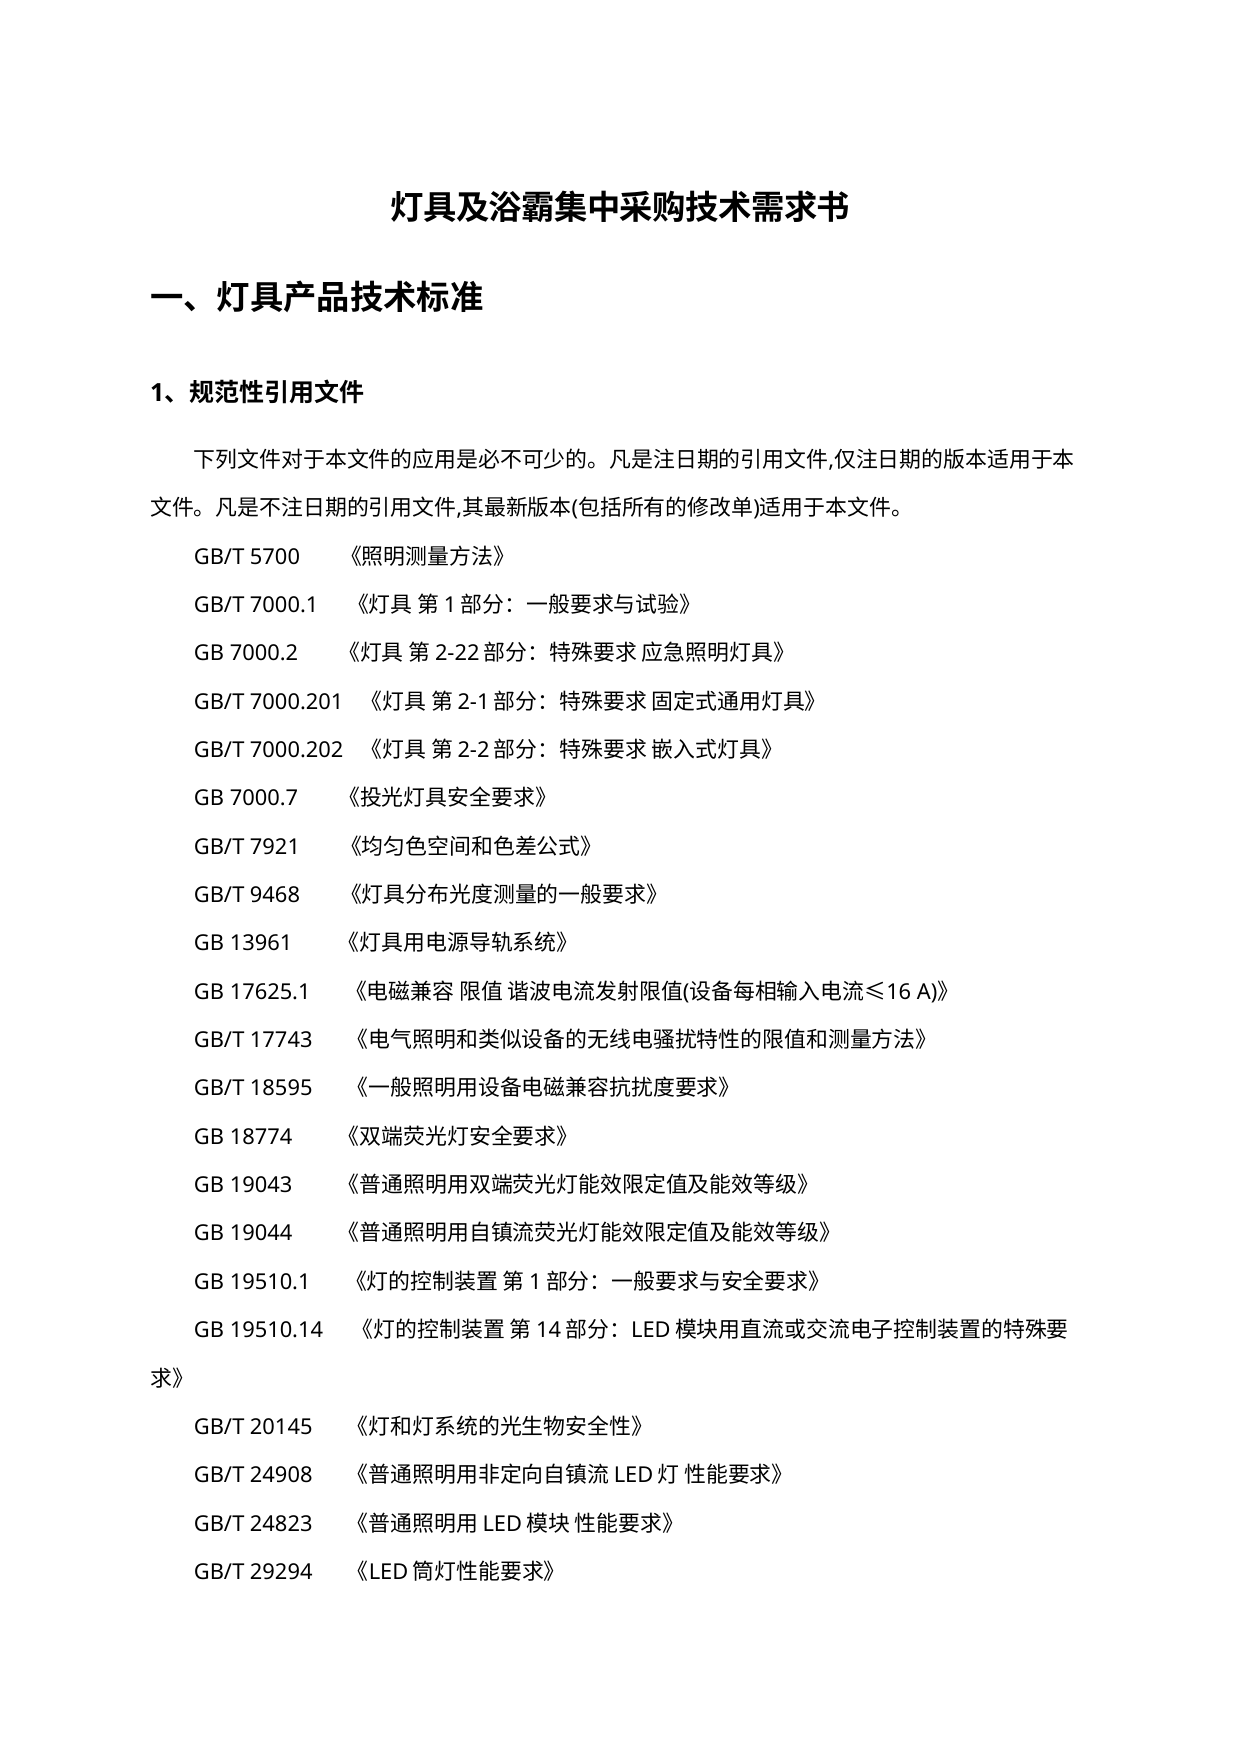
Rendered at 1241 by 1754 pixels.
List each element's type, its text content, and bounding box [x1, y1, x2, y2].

text GB/T 24908 《普通照明用非定向自镇流LED灯 性能要求》 [150, 1457, 1090, 1489]
text GB 19044 《普通照明用自镇流荧光灯能效限定值及能效等级》 [150, 1215, 1090, 1247]
text GB/T 20145 《灯和灯系统的光生物安全性》 [150, 1409, 1090, 1441]
text 灯具及浴霸集中采购技术需求书 [150, 173, 1090, 238]
text GB 7000.7 《投光灯具安全要求》 [150, 780, 1090, 812]
text GB/T 7000.201 《灯具 第2-1部分：特殊要求 固定式通用灯具》 [150, 683, 1090, 716]
text GB/T 29294 《LED筒灯性能要求》 [150, 1554, 1090, 1586]
text GB 17625.1 《电磁兼容 限值 谐波电流发射限值(设备每相输入电流≤16 A)》 [150, 973, 1090, 1006]
text GB/T 17743 《电气照明和类似设备的无线电骚扰特性的限值和测量方法》 [150, 1022, 1090, 1054]
text GB 7000.2 《灯具 第2-22部分：特殊要求 应急照明灯具》 [150, 635, 1090, 667]
text GB 19043 《普通照明用双端荧光灯能效限定值及能效等级》 [150, 1167, 1090, 1199]
text GB/T 9468 《灯具分布光度测量的一般要求》 [150, 877, 1090, 909]
text 一、灯具产品技术标准 [150, 263, 1090, 328]
text GB 18774 《双端荧光灯安全要求》 [150, 1118, 1090, 1151]
text GB/T 18595 《一般照明用设备电磁兼容抗扰度要求》 [150, 1070, 1090, 1102]
text GB 19510.1 《灯的控制装置 第1部分：一般要求与安全要求》 [150, 1263, 1090, 1296]
text GB/T 24823 《普通照明用LED模块 性能要求》 [150, 1505, 1090, 1538]
text GB/T 7921 《均匀色空间和色差公式》 [150, 828, 1090, 861]
text GB/T 7000.1 《灯具 第1部分：一般要求与试验》 [150, 587, 1090, 619]
text GB 13961 《灯具用电源导轨系统》 [150, 925, 1090, 957]
text 1、规范性引用文件 [150, 358, 1090, 423]
text GB/T 7000.202 《灯具 第2-2部分：特殊要求 嵌入式灯具》 [150, 732, 1090, 764]
text GB/T 5700 《照明测量方法》 [150, 538, 1090, 571]
text GB 19510.14 《灯的控制装置 第14部分：LED模块用直流或交流电子控制装置的特殊要求》 [150, 1312, 1090, 1393]
text 下列文件对于本文件的应用是必不可少的。凡是注日期的引用文件,仅注日期的版本适用于本文件。凡是不注日期的引用文件,其最新版本(包括所有的修改单)适用于本文件。 [150, 441, 1090, 522]
